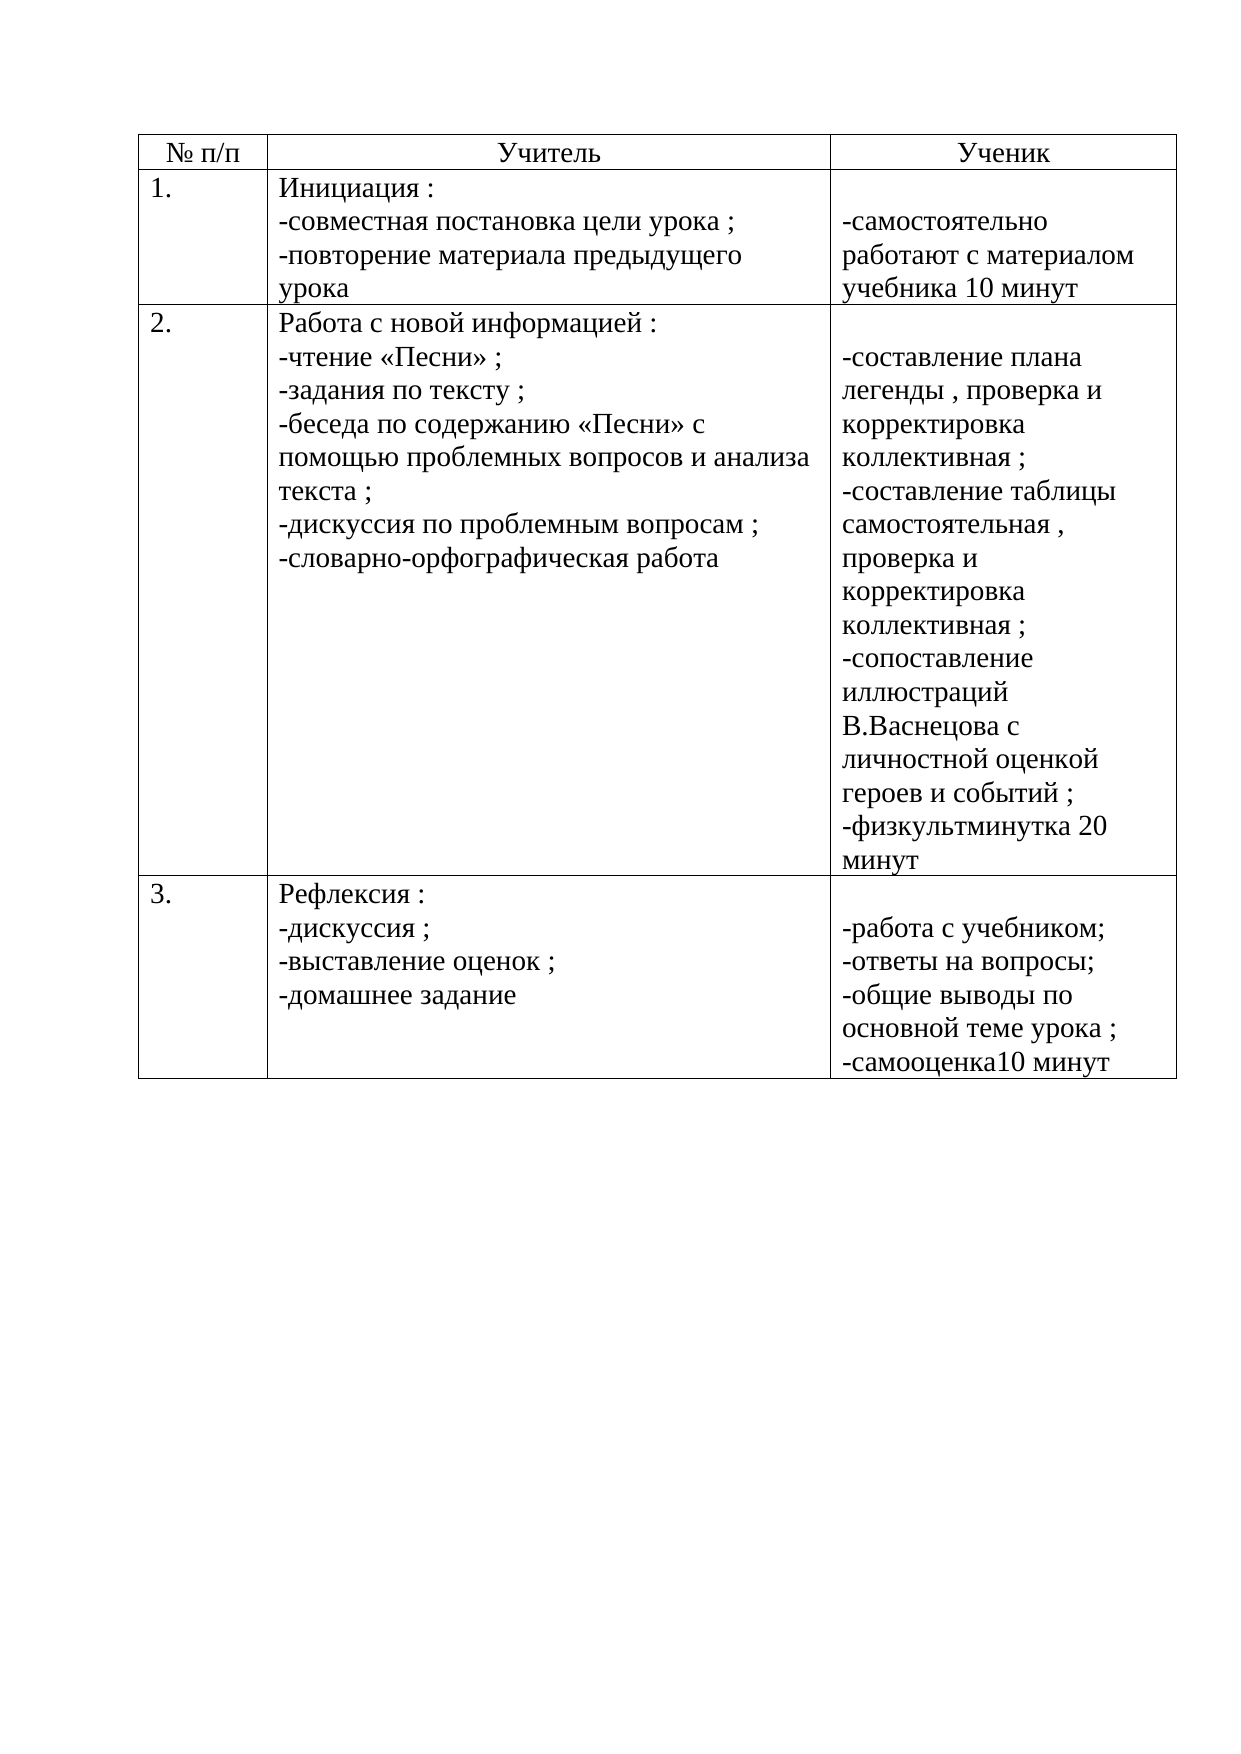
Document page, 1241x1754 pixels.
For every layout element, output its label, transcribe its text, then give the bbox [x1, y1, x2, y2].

table_cell -самостоятельно работают с материалом учебника 10 минут [831, 170, 1176, 304]
table_cell Рефлексия : -дискуссия ; -выставление оценок ; -домашнее задание [268, 876, 830, 1078]
table_cell Инициация : -совместная постановка цели урока ; -повторение материала предыдущего урока [268, 170, 830, 304]
table_cell -составление плана легенды , проверка и корректировка коллективная ; -составление таблицы самостоятельная , проверка и корректировка коллективная ; -сопоставление иллюстраций В.Васнецова с личностной оценкой героев и событий ; -физкультминутка 20 минут [831, 305, 1176, 875]
table_cell 2. [139, 305, 267, 875]
table_header Учитель [268, 135, 830, 169]
table_cell Работа с новой информацией : -чтение «Песни» ; -задания по тексту ; -беседа по содержанию «Песни» с помощью проблемных вопросов и анализа текста ; -дискуссия по проблемным вопросам ; -словарно-орфографическая работа [268, 305, 830, 875]
table_cell 3. [139, 876, 267, 1078]
table_header № п/п [139, 135, 267, 169]
table_cell 1. [139, 170, 267, 304]
table_header Ученик [831, 135, 1176, 169]
table_cell -работа с учебником; -ответы на вопросы; -общие выводы по основной теме урока ; -самооценка10 минут [831, 876, 1176, 1078]
